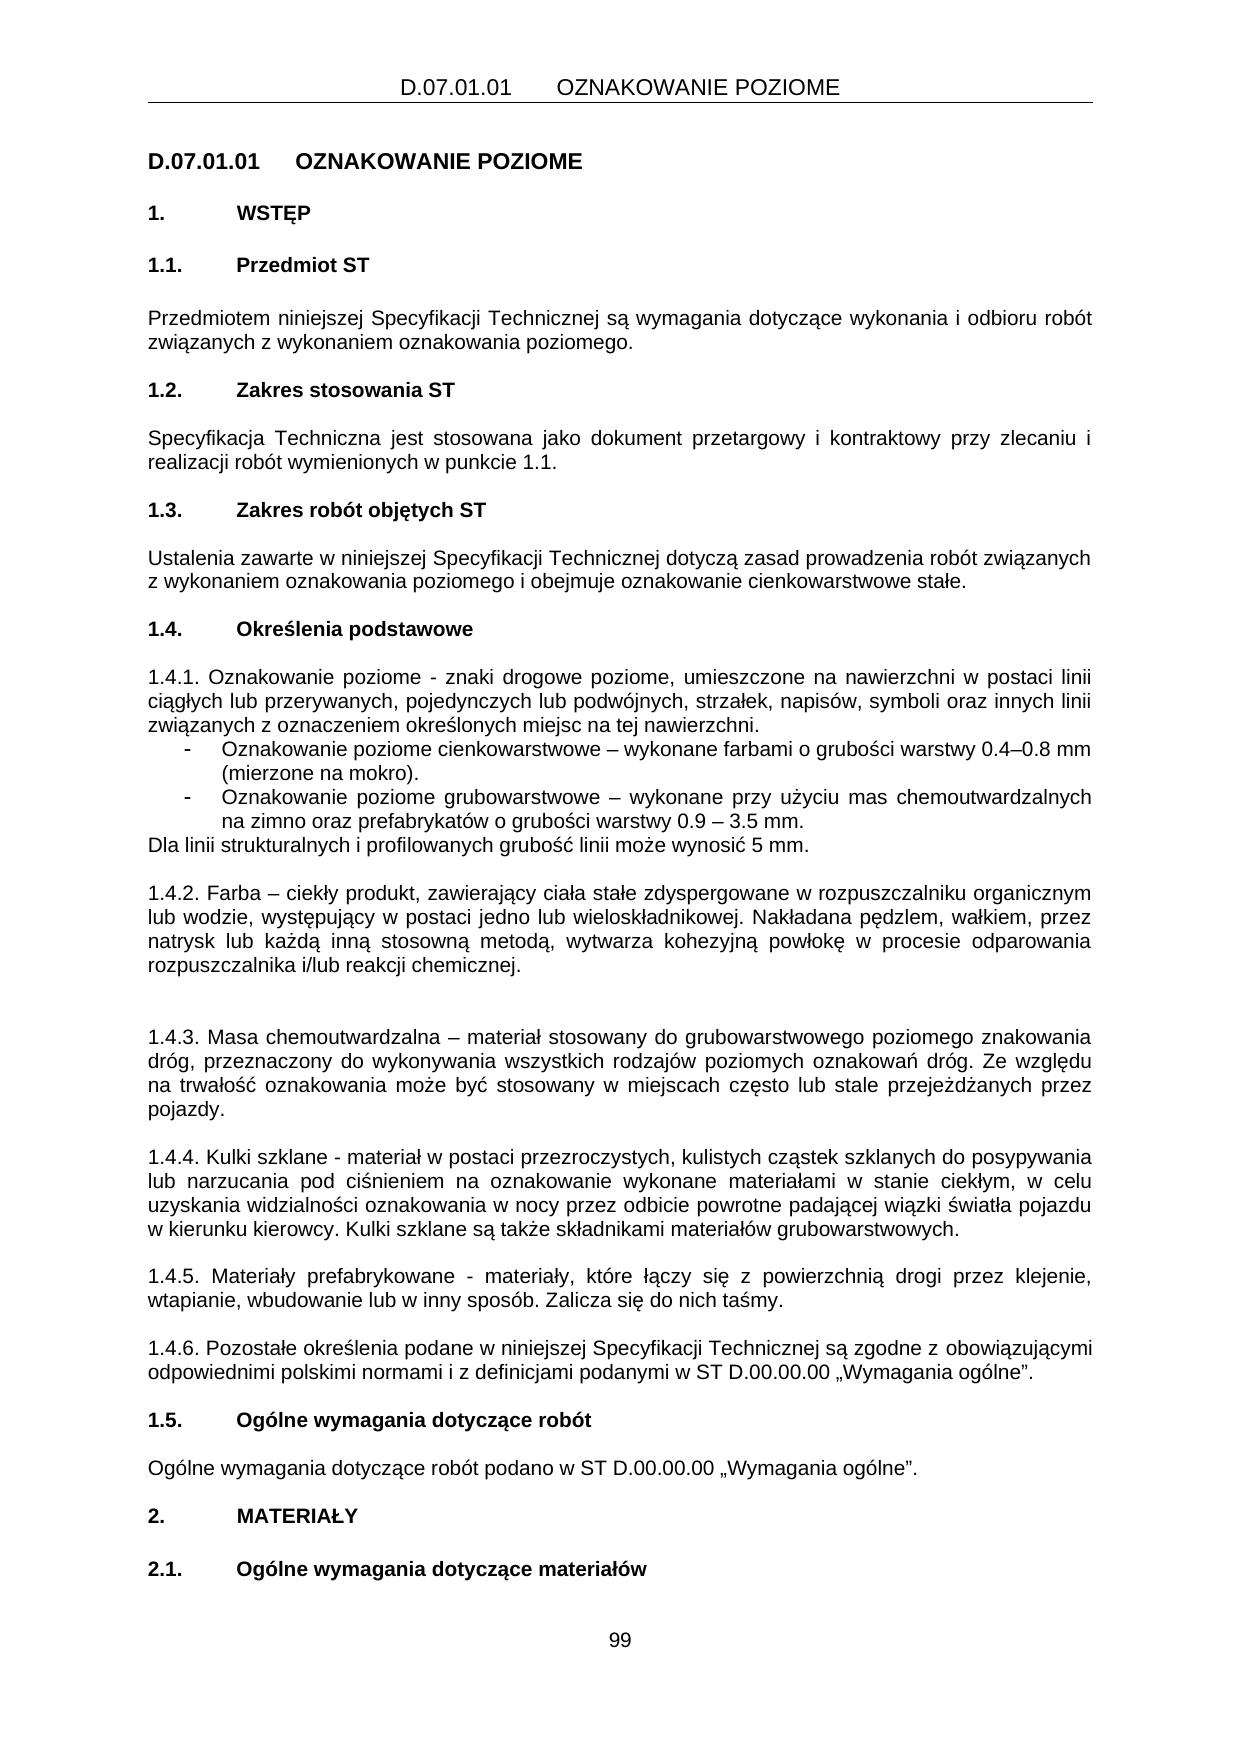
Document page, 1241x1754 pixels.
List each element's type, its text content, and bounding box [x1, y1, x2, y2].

list Oznakowanie poziome cienkowarstwowe – wykonane farbami o grubości warstwy 0.4–0.8 mm (mierzone na mokro). [184, 737, 1093, 785]
text 1.4.6. Pozostałe określenia podane w niniejszej Specyfikacji Technicznej są zgodne z obowiązującymi odpowiednimi polskimi normami i z definicjami podanymi w ST D.00.00.00 „Wymagania ogólne”. [148, 1336, 1093, 1384]
text Ustalenia zawarte w niniejszej Specyfikacji Technicznej dotyczą zasad prowadzenia robót związanych z wykonaniem oznakowania poziomego i obejmuje oznakowanie cienkowarstwowe stałe. [148, 545, 1093, 593]
list Zakres stosowania ST [148, 378, 1093, 402]
list WstĘp [148, 200, 1093, 224]
list MATERIAŁY [148, 1504, 1093, 1528]
list Ogólne wymagania dotyczące materiałów [148, 1557, 1093, 1581]
list Zakres robót objętych ST [148, 497, 1093, 521]
text Przedmiotem niniejszej Specyfikacji Technicznej są wymagania dotyczące wykonania i odbioru robót związanych z wykonaniem oznakowania poziomego. [148, 306, 1093, 354]
text 1.4.5. Materiały prefabrykowane - materiały, które łączy się z powierzchnią drogi przez klejenie, wtapianie, wbudowanie lub w inny sposób. Zalicza się do nich taśmy. [148, 1264, 1093, 1312]
list Przedmiot ST [148, 253, 1093, 277]
text Dla linii strukturalnych i profilowanych grubość linii może wynosić 5 mm. [148, 833, 1093, 857]
list Określenia podstawowe [148, 617, 1093, 641]
text D.07.01.01 OZNAKOWANIE POZIOME [148, 148, 1093, 174]
text 1.4.1. Oznakowanie poziome - znaki drogowe poziome, umieszczone na nawierzchni w postaci linii ciągłych lub przerywanych, pojedynczych lub podwójnych, strzałek, napisów, symboli oraz innych linii związanych z oznaczeniem określonych miejsc na tej nawierzchni. [148, 665, 1093, 737]
text 1.4.3. Masa chemoutwardzalna – materiał stosowany do grubowarstwowego poziomego znakowania dróg, przeznaczony do wykonywania wszystkich rodzajów poziomych oznakowań dróg. Ze względu na trwałość oznakowania może być stosowany w miejscach często lub stale przejeżdżanych przez pojazdy. [148, 1025, 1093, 1121]
text Specyfikacja Techniczna jest stosowana jako dokument przetargowy i kontraktowy przy zlecaniu i realizacji robót wymienionych w punkcie 1.1. [148, 426, 1093, 473]
text 1.4.2. Farba – ciekły produkt, zawierający ciała stałe zdyspergowane w rozpuszczalniku organicznym lub wodzie, występujący w postaci jedno lub wieloskładnikowej. Nakładana pędzlem, wałkiem, przez natrysk lub każdą inną stosowną metodą, wytwarza kohezyjną powłokę w procesie odparowania rozpuszczalnika i/lub reakcji chemicznej. [148, 881, 1093, 977]
text Ogólne wymagania dotyczące robót podano w ST D.00.00.00 „Wymagania ogólne”. [148, 1456, 1093, 1480]
list Ogólne wymagania dotyczące robót [148, 1408, 1093, 1432]
list Oznakowanie poziome grubowarstwowe – wykonane przy użyciu mas chemoutwardzalnych na zimno oraz prefabrykatów o grubości warstwy 0.9 – 3.5 mm. [184, 785, 1093, 833]
text 1.4.4. Kulki szklane - materiał w postaci przezroczystych, kulistych cząstek szklanych do posypywania lub narzucania pod ciśnieniem na oznakowanie wykonane materiałami w stanie ciekłym, w celu uzyskania widzialności oznakowania w nocy przez odbicie powrotne padającej wiązki światła pojazdu w kierunku kierowcy. Kulki szklane są także składnikami materiałów grubowarstwowych. [148, 1144, 1093, 1240]
